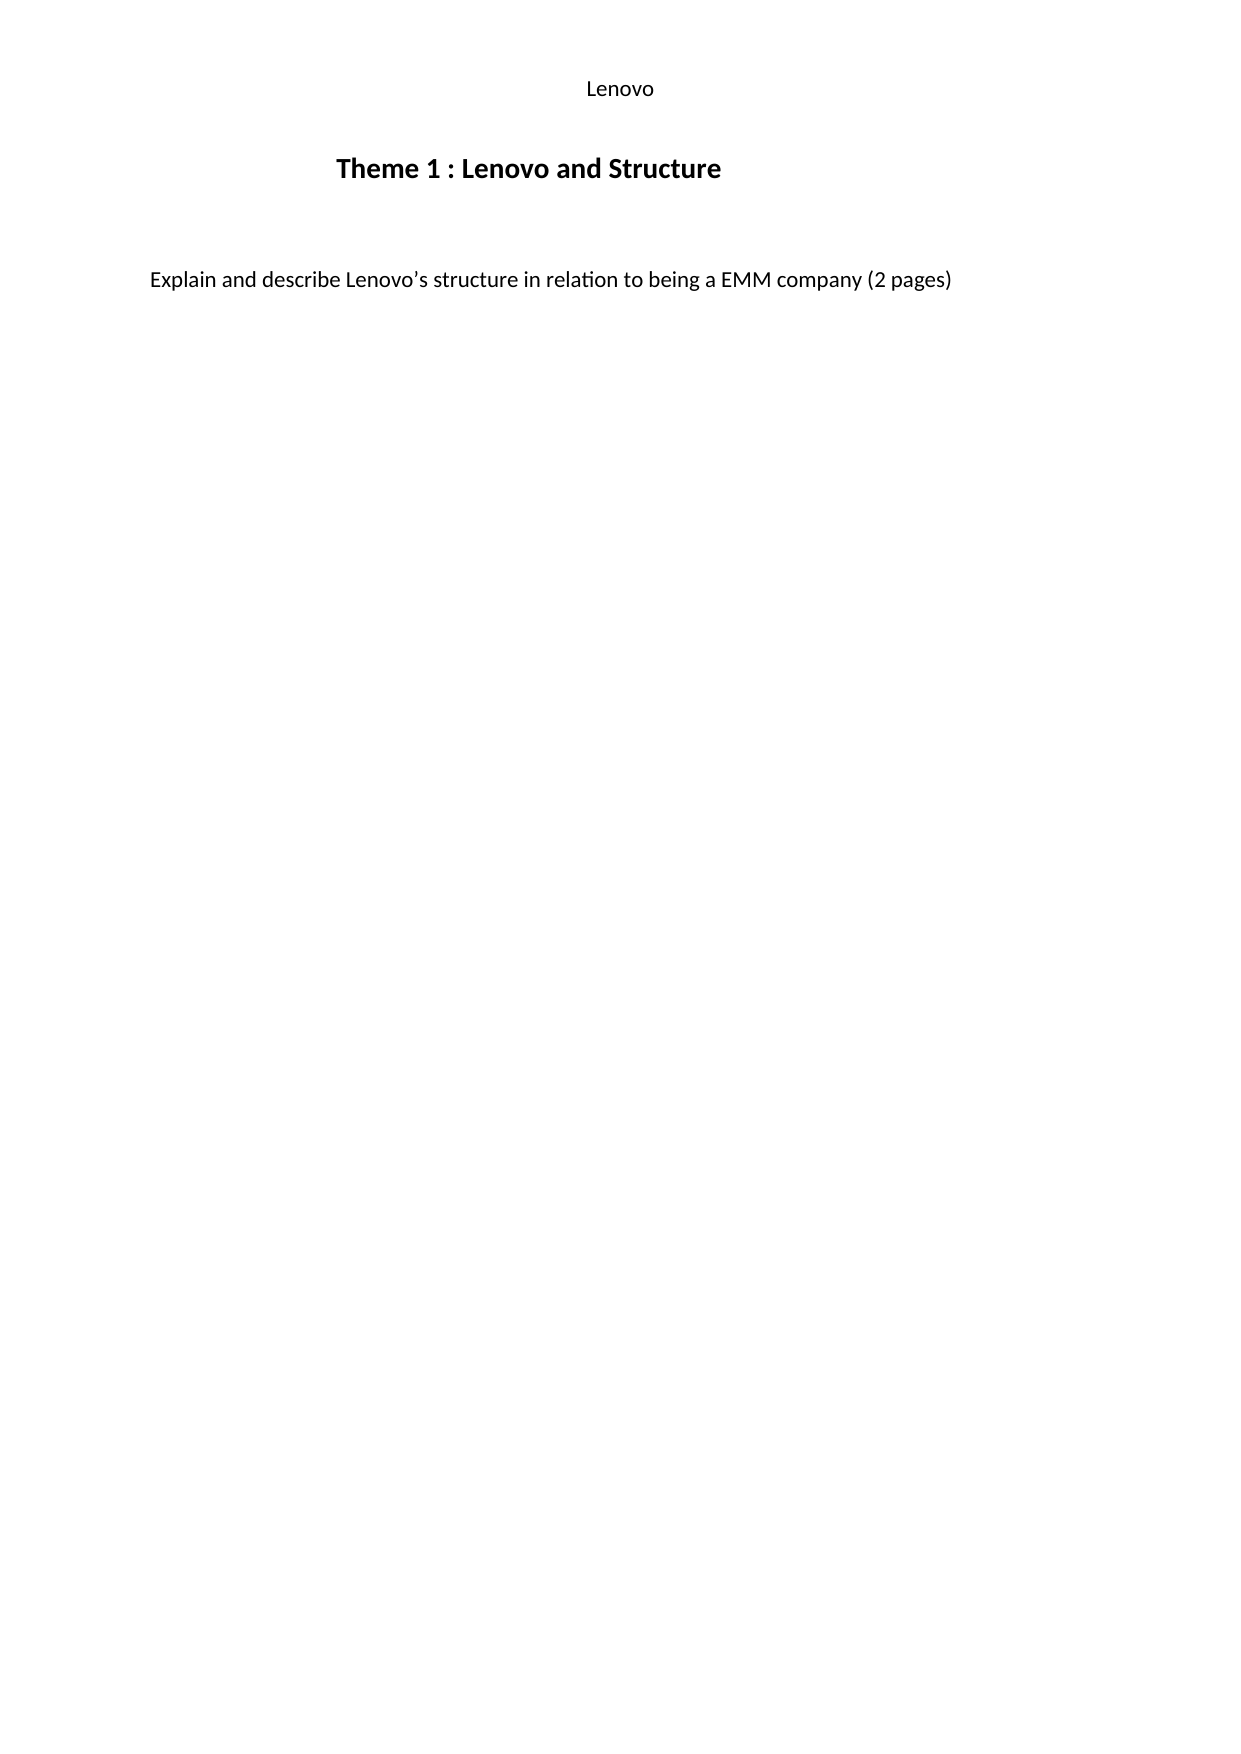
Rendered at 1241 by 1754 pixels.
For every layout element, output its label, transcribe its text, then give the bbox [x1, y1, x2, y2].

text Explain and describe Lenovo’s structure in relation to being a EMM company (2 pages) [150, 265, 1090, 293]
text Theme 1 : Lenovo and Structure [150, 150, 1090, 186]
